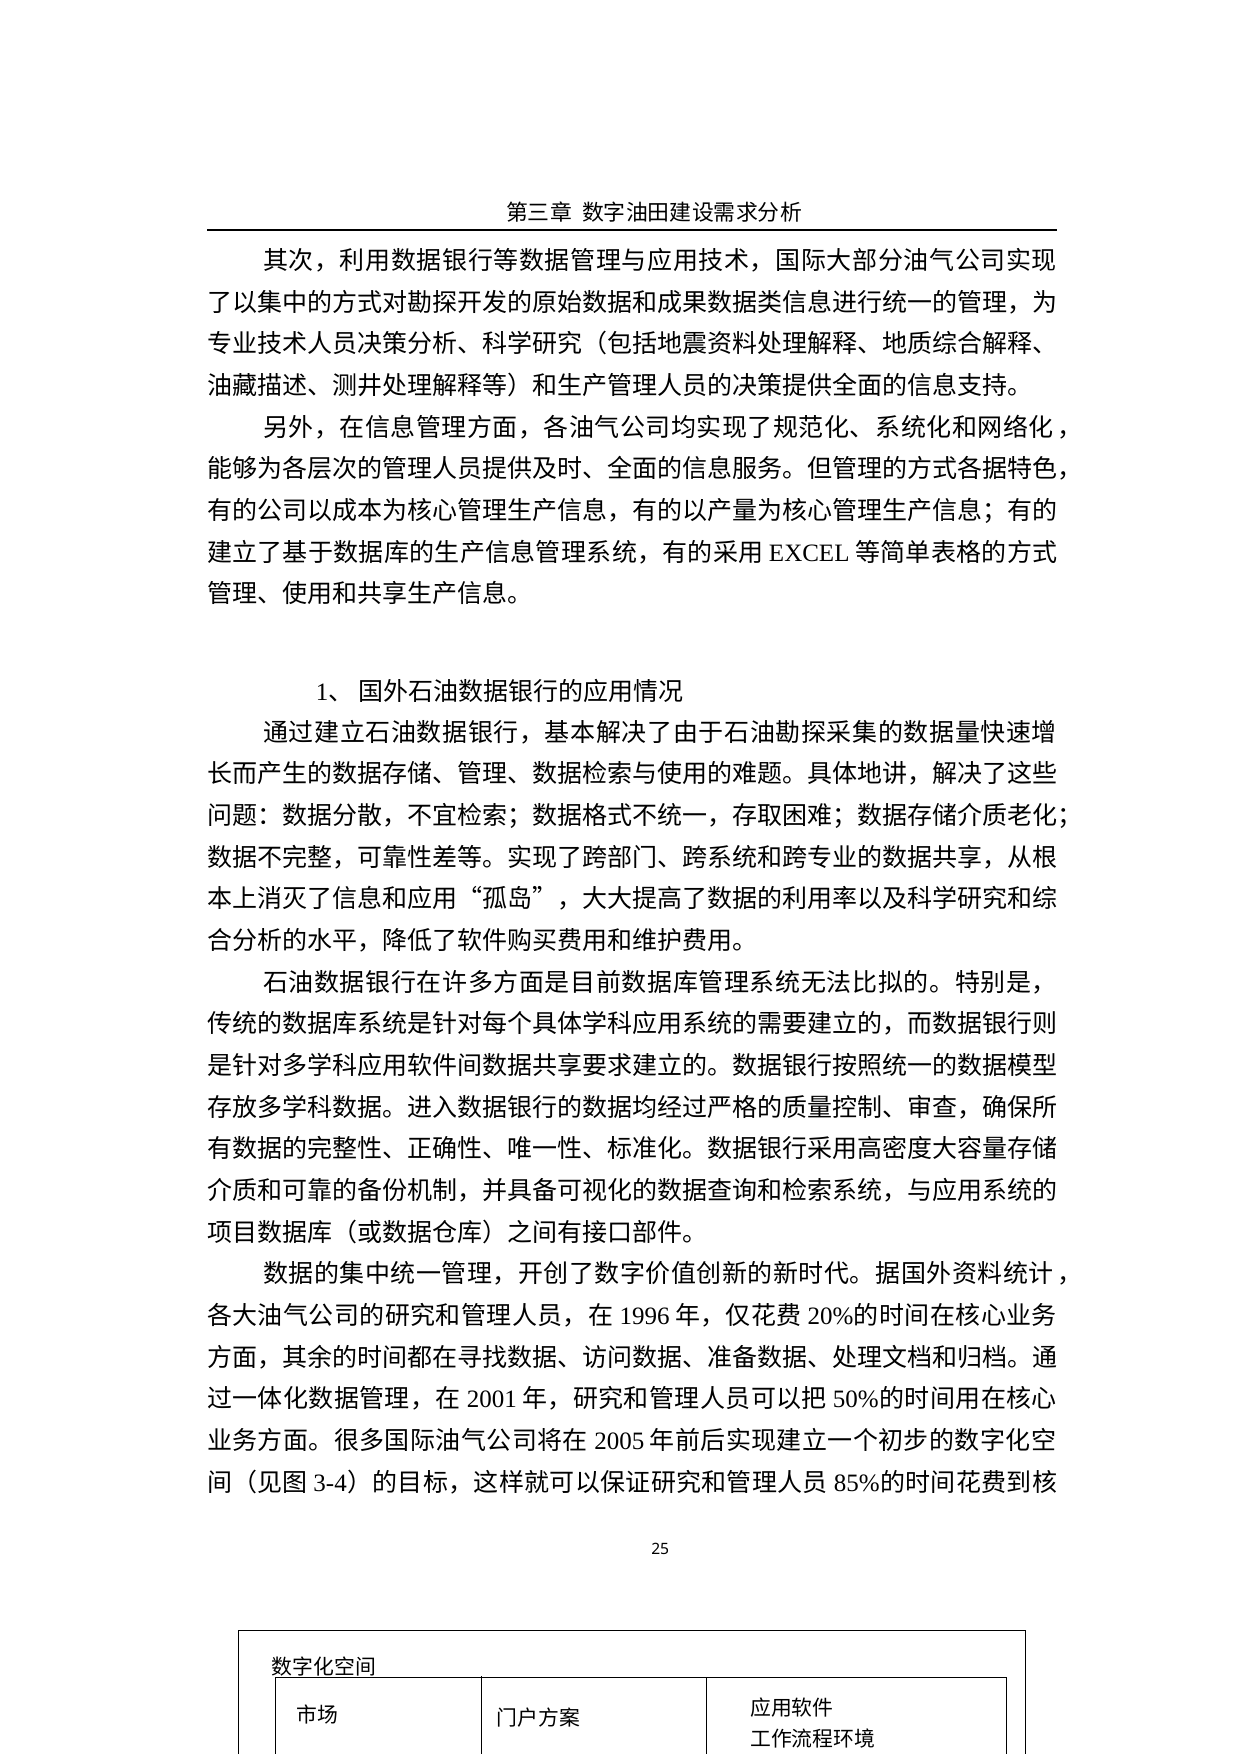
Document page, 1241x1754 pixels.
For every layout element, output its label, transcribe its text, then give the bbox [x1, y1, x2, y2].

text 其次，利用数据银行等数据管理与应用技术，国际大部分油气公司实现了以集中的方式对勘探开发的原始数据和成果数据类信息进行统一的管理，为专业技术人员决策分析、科学研究（包括地震资料处理解释、地质综合解释、油藏描述、测井处理解释等）和生产管理人员的决策提供全面的信息支持。 [207, 236, 1057, 403]
text 通过建立石油数据银行，基本解决了由于石油勘探采集的数据量快速增长而产生的数据存储、管理、数据检索与使用的难题。具体地讲，解决了这些问题：数据分散，不宜检索；数据格式不统一，存取困难；数据存储介质老化；数据不完整，可靠性差等。实现了跨部门、跨系统和跨专业的数据共享，从根本上消灭了信息和应用“孤岛”，大大提高了数据的利用率以及科学研究和综合分析的水平，降低了软件购买费用和维护费用。 [207, 708, 1057, 958]
subtitle 国外石油数据银行的应用情况 [259, 672, 1057, 708]
text 另外，在信息管理方面，各油气公司均实现了规范化、系统化和网络化，能够为各层次的管理人员提供及时、全面的信息服务。但管理的方式各据特色，有的公司以成本为核心管理生产信息，有的以产量为核心管理生产信息；有的建立了基于数据库的生产信息管理系统，有的采用EXCEL等简单表格的方式管理、使用和共享生产信息。 [207, 403, 1057, 611]
text 石油数据银行在许多方面是目前数据库管理系统无法比拟的。特别是，传统的数据库系统是针对每个具体学科应用系统的需要建立的，而数据银行则是针对多学科应用软件间数据共享要求建立的。数据银行按照统一的数据模型存放多学科数据。进入数据银行的数据均经过严格的质量控制、审查，确保所有数据的完整性、正确性、唯一性、标准化。数据银行采用高密度大容量存储介质和可靠的备份机制，并具备可视化的数据查询和检索系统，与应用系统的项目数据库（或数据仓库）之间有接口部件。 [207, 958, 1057, 1249]
